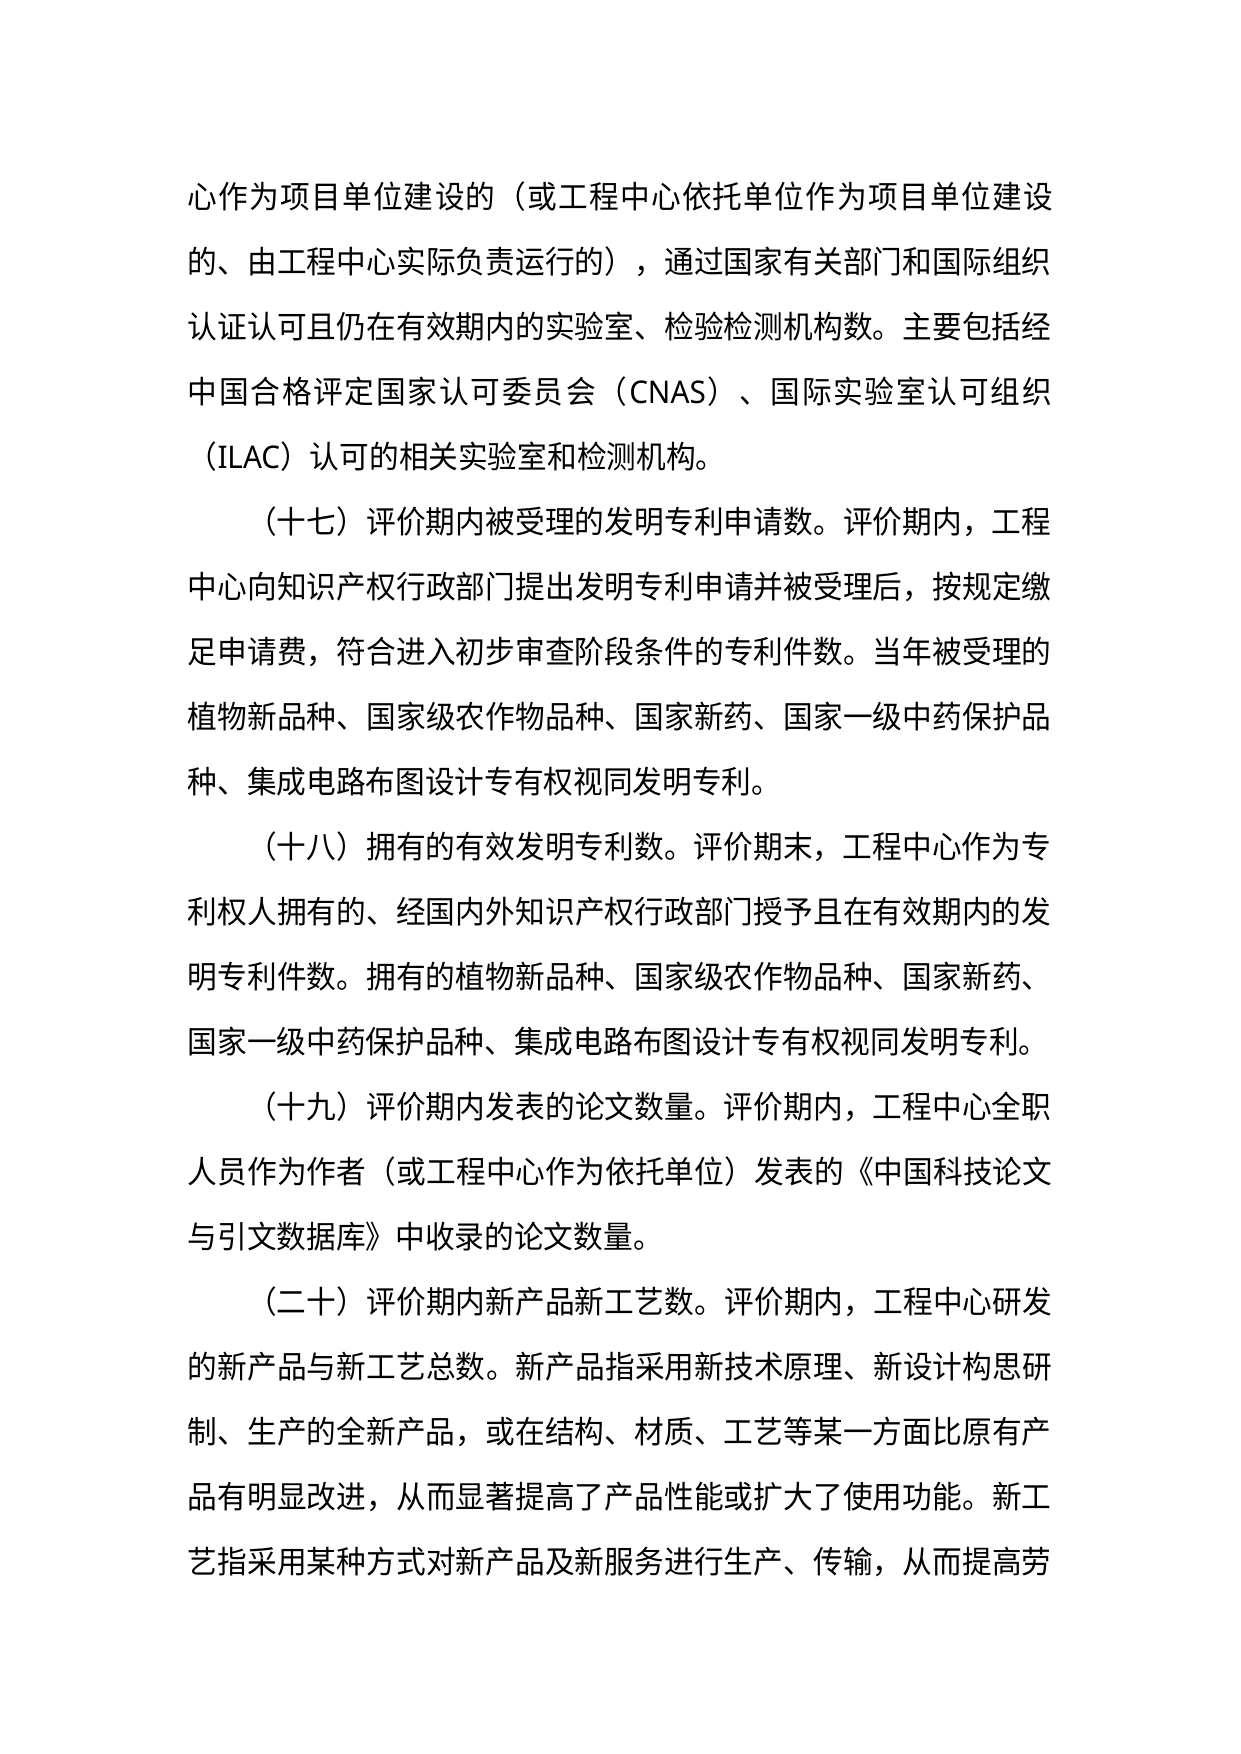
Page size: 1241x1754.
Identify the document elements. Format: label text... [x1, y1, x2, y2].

text （十七）评价期内被受理的发明专利申请数。评价期内，工程中心向知识产权行政部门提出发明专利申请并被受理后，按规定缴足申请费，符合进入初步审查阶段条件的专利件数。当年被受理的植物新品种、国家级农作物品种、国家新药、国家一级中药保护品种、集成电路布图设计专有权视同发明专利。 [187, 487, 1053, 812]
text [187, 162, 1053, 487]
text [187, 1267, 1053, 1592]
text （十九）评价期内发表的论文数量。评价期内，工程中心全职人员作为作者（或工程中心作为依托单位）发表的《中国科技论文与引文数据库》中收录的论文数量。 [187, 1072, 1053, 1267]
text （十八）拥有的有效发明专利数。评价期末，工程中心作为专利权人拥有的、经国内外知识产权行政部门授予且在有效期内的发明专利件数。拥有的植物新品种、国家级农作物品种、国家新药、国家一级中药保护品种、集成电路布图设计专有权视同发明专利。 [187, 812, 1053, 1072]
